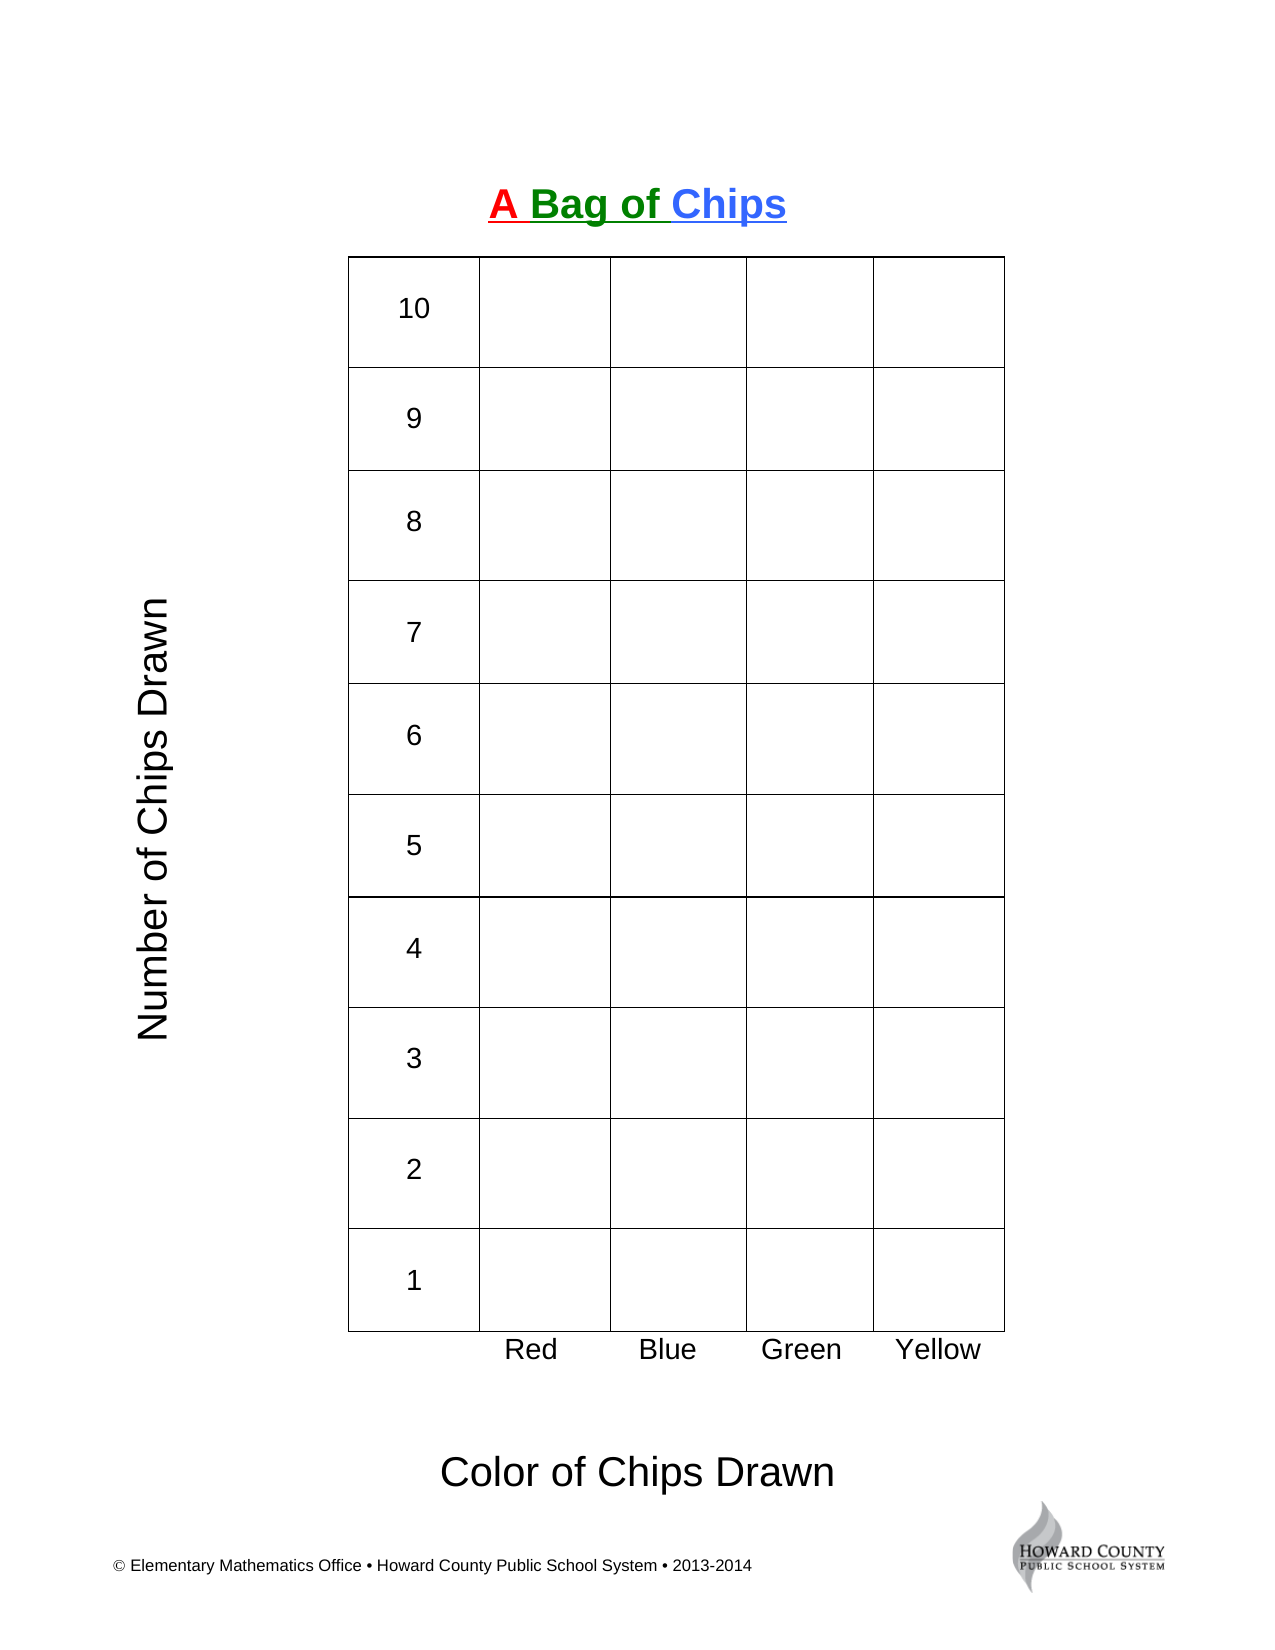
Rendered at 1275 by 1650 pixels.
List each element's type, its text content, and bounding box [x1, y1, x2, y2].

table_cell [611, 684, 746, 793]
table_cell [611, 1008, 746, 1117]
picture [1012, 1501, 1165, 1593]
table_cell [747, 1119, 873, 1228]
table_cell [747, 898, 873, 1007]
table_cell [480, 1008, 610, 1117]
table_cell [874, 581, 1004, 683]
table_cell [747, 795, 873, 896]
table_cell [747, 471, 873, 580]
table_cell [480, 795, 610, 896]
table_cell [874, 684, 1004, 793]
table_header [611, 258, 746, 367]
table_cell 4 [349, 898, 479, 1007]
table_header [747, 258, 873, 367]
table_cell [480, 1229, 610, 1331]
table_header [874, 258, 1004, 367]
table_cell 6 [349, 684, 479, 793]
table_cell [611, 471, 746, 580]
table_cell [874, 471, 1004, 580]
text Color of Chips Drawn [112, 1447, 1162, 1495]
table_cell [611, 898, 746, 1007]
table_cell 1 [349, 1229, 479, 1331]
table_cell [874, 1008, 1004, 1117]
table_cell [611, 795, 746, 896]
table_cell 8 [349, 471, 479, 580]
table_cell [611, 1119, 746, 1228]
table_cell [611, 581, 746, 683]
table_cell [480, 471, 610, 580]
table_cell [611, 1229, 746, 1331]
table_cell 3 [349, 1008, 479, 1117]
table_cell [747, 1229, 873, 1331]
table_header 10 [349, 258, 479, 367]
table_cell [480, 1119, 610, 1228]
table_cell [747, 581, 873, 683]
table_cell [874, 1229, 1004, 1331]
table_header [480, 258, 610, 367]
table_cell [747, 684, 873, 793]
table_cell 5 [349, 795, 479, 896]
table_cell 2 [349, 1119, 479, 1228]
table_cell [480, 368, 610, 470]
table_cell 7 [349, 581, 479, 683]
table_cell [480, 581, 610, 683]
table_cell [874, 795, 1004, 896]
table_cell [874, 898, 1004, 1007]
table_cell [747, 368, 873, 470]
table_cell [874, 368, 1004, 470]
table_cell 9 [349, 368, 479, 470]
table_cell [480, 684, 610, 793]
table_cell [611, 368, 746, 470]
text A Bag of Chips [112, 179, 1162, 227]
table_cell [874, 1119, 1004, 1228]
table_cell [747, 1008, 873, 1117]
text Red Blue Green Yellow [112, 256, 1162, 1365]
table_cell [480, 898, 610, 1007]
